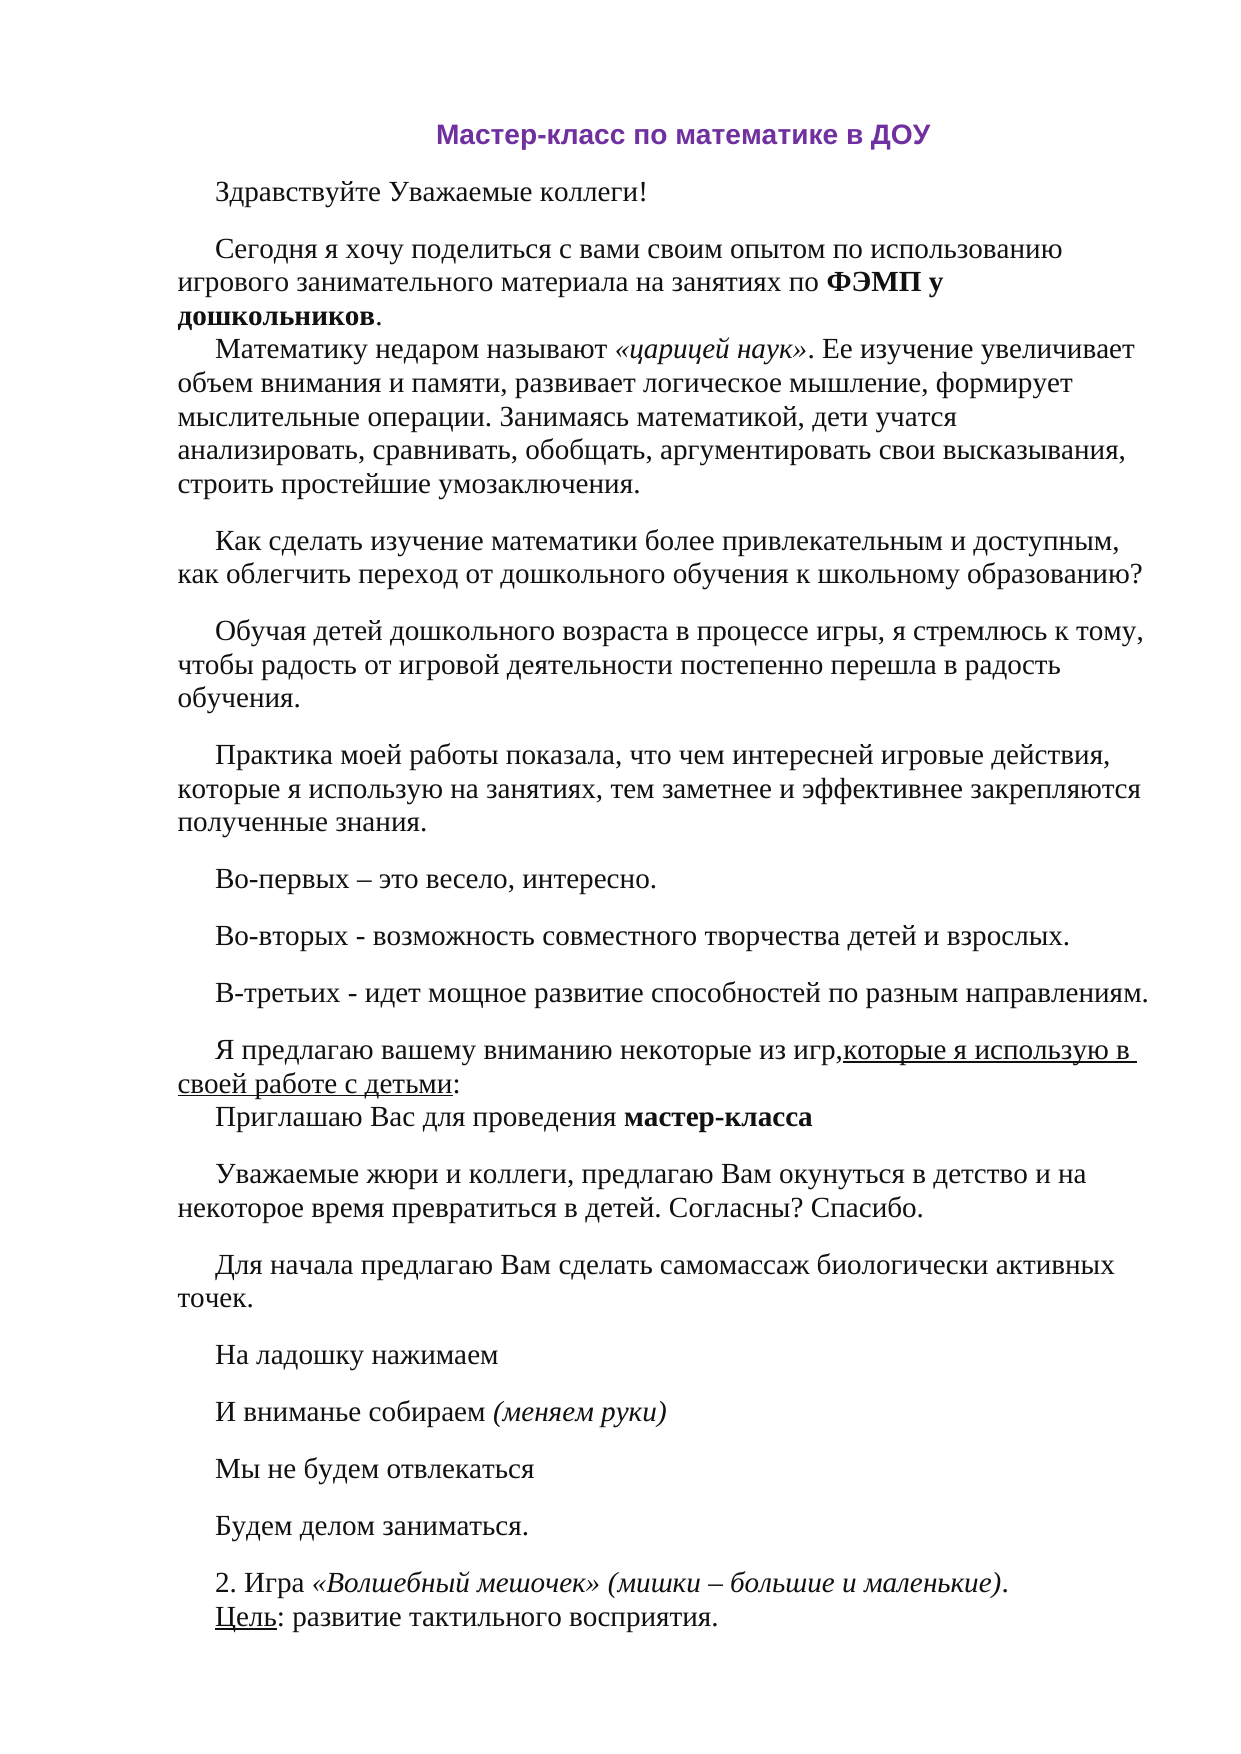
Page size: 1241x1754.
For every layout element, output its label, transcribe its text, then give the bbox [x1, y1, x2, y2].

text И вниманье собираем (меняем руки) [177, 1394, 1152, 1428]
text 2. Игра «Волшебный мешочек» (мишки – большие и маленькие). [177, 1565, 1152, 1599]
text Как сделать изучение математики более привлекательным и доступным, как облегчить переход от дошкольного обучения к школьному образованию? [177, 523, 1152, 590]
text На ладошку нажимаем [177, 1337, 1152, 1371]
text Здравствуйте Уважаемые коллеги! [177, 174, 1152, 207]
text Уважаемые жюри и коллеги, предлагаю Вам окунуться в детство и на некоторое время превратиться в детей. Согласны? Спасибо. [177, 1156, 1152, 1223]
text Мы не будем отвлекаться [177, 1451, 1152, 1485]
text Практика моей работы показала, что чем интересней игровые действия, которые я использую на занятиях, тем заметнее и эффективнее закрепляются полученные знания. [177, 737, 1152, 838]
text Мастер-класс по математике в ДОУ [177, 118, 1152, 151]
text Во-вторых - возможность совместного творчества детей и взрослых. [177, 918, 1152, 952]
text Для начала предлагаю Вам сделать самомассаж биологически активных точек. [177, 1247, 1152, 1314]
text Будем делом заниматься. [177, 1508, 1152, 1542]
text Математику недаром называют «царицей наук». Ее изучение увеличивает объем внимания и памяти, развивает логическое мышление, формирует мыслительные операции. Занимаясь математикой, дети учатся анализировать, сравнивать, обобщать, аргументировать свои высказывания, строить простейшие умозаключения. [177, 332, 1152, 499]
text Я предлагаю вашему вниманию некоторые из игр,которые я использую в своей работе с детьми: [177, 1032, 1152, 1099]
text Сегодня я хочу поделиться с вами своим опытом по использованию игрового занимательного материала на занятиях по ФЭМП у дошкольников. [177, 231, 1152, 332]
text В-третьих - идет мощное развитие способностей по разным направлениям. [177, 975, 1152, 1009]
text Во-первых – это весело, интересно. [177, 861, 1152, 895]
text Приглашаю Вас для проведения мастер-класса [177, 1099, 1152, 1133]
text Цель: развитие тактильного восприятия. [177, 1599, 1152, 1632]
text Обучая детей дошкольного возраста в процессе игры, я стремлюсь к тому, чтобы радость от игровой деятельности постепенно перешла в радость обучения. [177, 613, 1152, 714]
